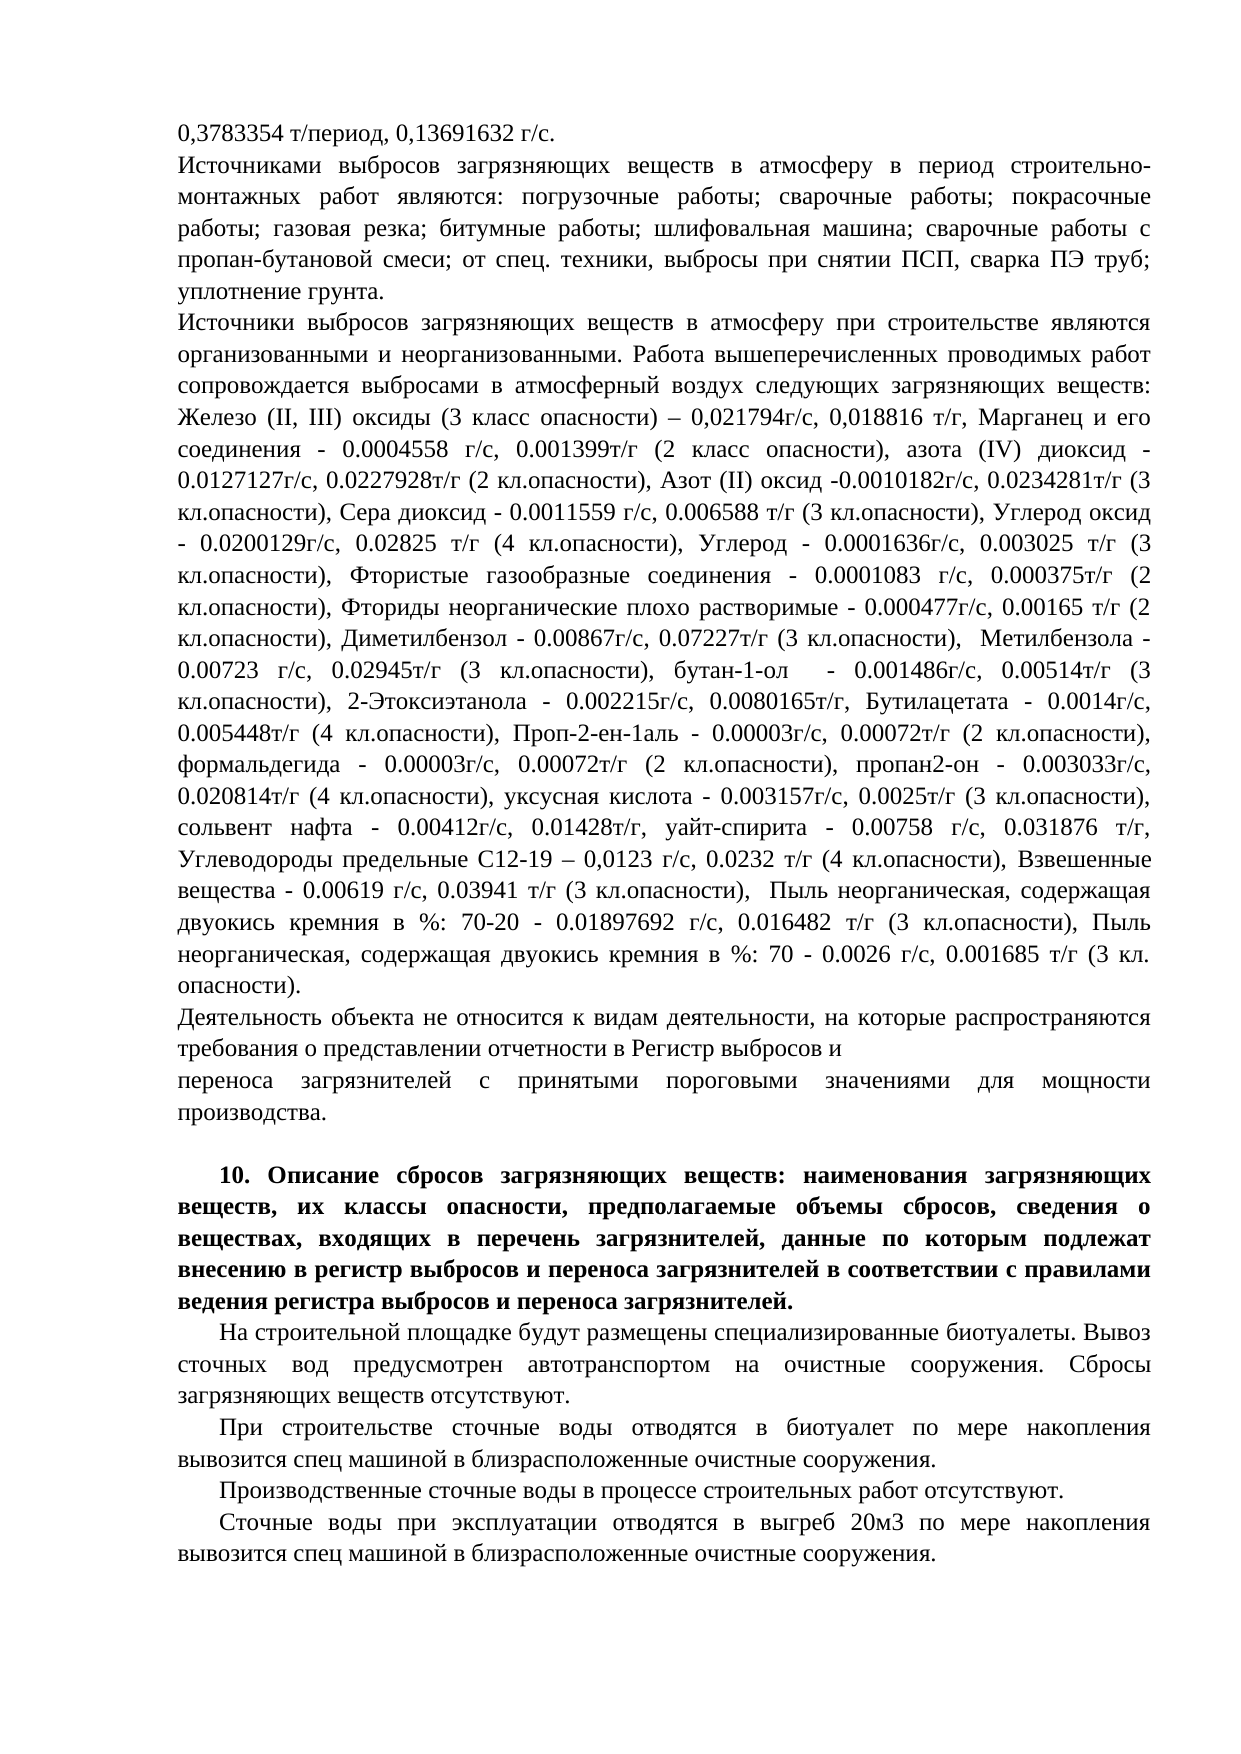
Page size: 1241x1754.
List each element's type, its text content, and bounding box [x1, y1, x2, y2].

text Сточные воды при эксплуатации отводятся в выгреб 20м3 по мере накопления вывозится спец машиной в близрасположенные очистные сооружения. [177, 1507, 1152, 1567]
text Источниками выбросов загрязняющих веществ в атмосферу в период строительно-монтажных работ являются: погрузочные работы; сварочные работы; покрасочные работы; газовая резка; битумные работы; шлифовальная машина; сварочные работы с пропан-бутановой смеси; от спец. техники, выбросы при снятии ПСП, сварка ПЭ труб; уплотнение грунта. [177, 150, 1152, 305]
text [177, 118, 1152, 147]
text На строительной площадке будут размещены специализированные биотуалеты. Вывоз сточных вод предусмотрен автотранспортом на очистные сооружения. Сбросы загрязняющих веществ отсутствуют. [177, 1317, 1152, 1409]
text переноса загрязнителей с принятыми пороговыми значениями для мощности производства. [177, 1065, 1152, 1125]
text Производственные сточные воды в процессе строительных работ отсутствуют. [177, 1475, 1152, 1504]
text Источники выбросов загрязняющих веществ в атмосферу при строительстве являются организованными и неорганизованными. Работа вышеперечисленных проводимых работ сопровождается выбросами в атмосферный воздух следующих загрязняющих веществ: Железо (II, III) оксиды (3 класс опасности) – 0,021794г/с, 0,018816 т/г, Марганец и его соединения - 0.0004558 г/с, 0.001399т/г (2 класс опасности), азота (IV) диоксид - 0.0127127г/с, 0.0227928т/г (2 кл.опасности), Азот (II) оксид -0.0010182г/с, 0.0234281т/г (3 кл.опасности), Сера диоксид - 0.0011559 г/с, 0.006588 т/г (3 кл.опасности), Углерод оксид - 0.0200129г/с, 0.02825 т/г (4 кл.опасности), Углерод - 0.0001636г/с, 0.003025 т/г (3 кл.опасности), Фтористые газообразные соединения - 0.0001083 г/с, 0.000375т/г (2 кл.опасности), Фториды неорганические плохо растворимые - 0.000477г/с, 0.00165 т/г (2 кл.опасности), Диметилбензол - 0.00867г/с, 0.07227т/г (3 кл.опасности), Метилбензола - 0.00723 г/с, 0.02945т/г (3 кл.опасности), бутан-1-ол - 0.001486г/с, 0.00514т/г (3 кл.опасности), 2-Этоксиэтанола - 0.002215г/с, 0.0080165т/г, Бутилацетата - 0.0014г/с, 0.005448т/г (4 кл.опасности), Проп-2-ен-1аль - 0.00003г/с, 0.00072т/г (2 кл.опасности), формальдегида - 0.00003г/с, 0.00072т/г (2 кл.опасности), пропан2-он - 0.003033г/с, 0.020814т/г (4 кл.опасности), уксусная кислота - 0.003157г/с, 0.0025т/г (3 кл.опасности), сольвент нафта - 0.00412г/с, 0.01428т/г, уайт-спирита - 0.00758 г/с, 0.031876 т/г, Углеводороды предельные С12-19 – 0,0123 г/с, 0.0232 т/г (4 кл.опасности), Взвешенные вещества - 0.00619 г/с, 0.03941 т/г (3 кл.опасности), Пыль неорганическая, содержащая двуокись кремния в %: 70-20 - 0.01897692 г/с, 0.016482 т/г (3 кл.опасности), Пыль неорганическая, содержащая двуокись кремния в %: 70 - 0.0026 г/с, 0.001685 т/г (3 кл. опасности). [177, 307, 1152, 999]
text 10. Описание сбросов загрязняющих веществ: наименования загрязняющих веществ, их классы опасности, предполагаемые объемы сбросов, сведения о веществах, входящих в перечень загрязнителей, данные по которым подлежат внесению в регистр выбросов и переноса загрязнителей в соответствии с правилами ведения регистра выбросов и переноса загрязнителей. [177, 1160, 1152, 1315]
text При строительстве сточные воды отводятся в биотуалет по мере накопления вывозится спец машиной в близрасположенные очистные сооружения. [177, 1412, 1152, 1472]
text Деятельность объекта не относится к видам деятельности, на которые распространяются требования о представлении отчетности в Регистр выбросов и [177, 1002, 1152, 1062]
